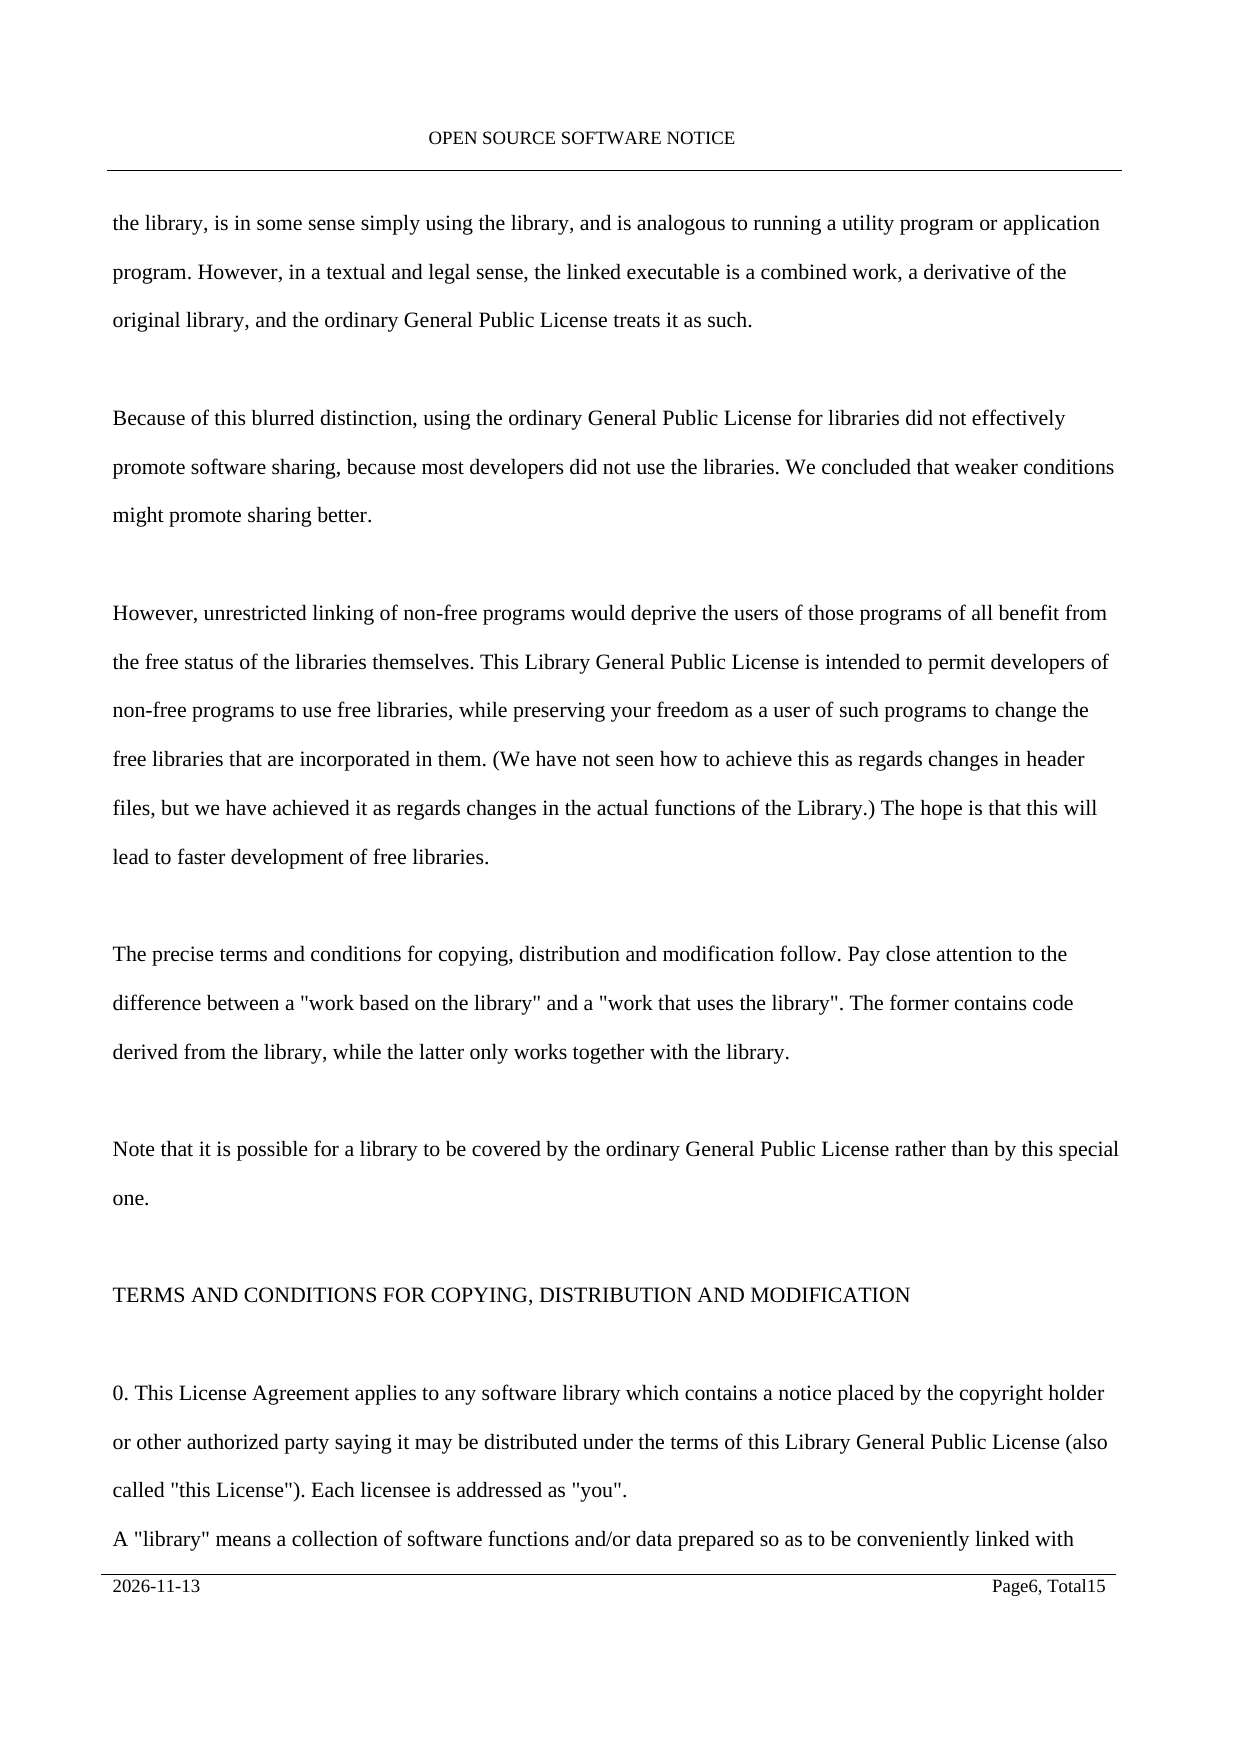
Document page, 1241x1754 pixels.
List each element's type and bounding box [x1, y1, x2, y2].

text [112, 206, 1128, 1555]
